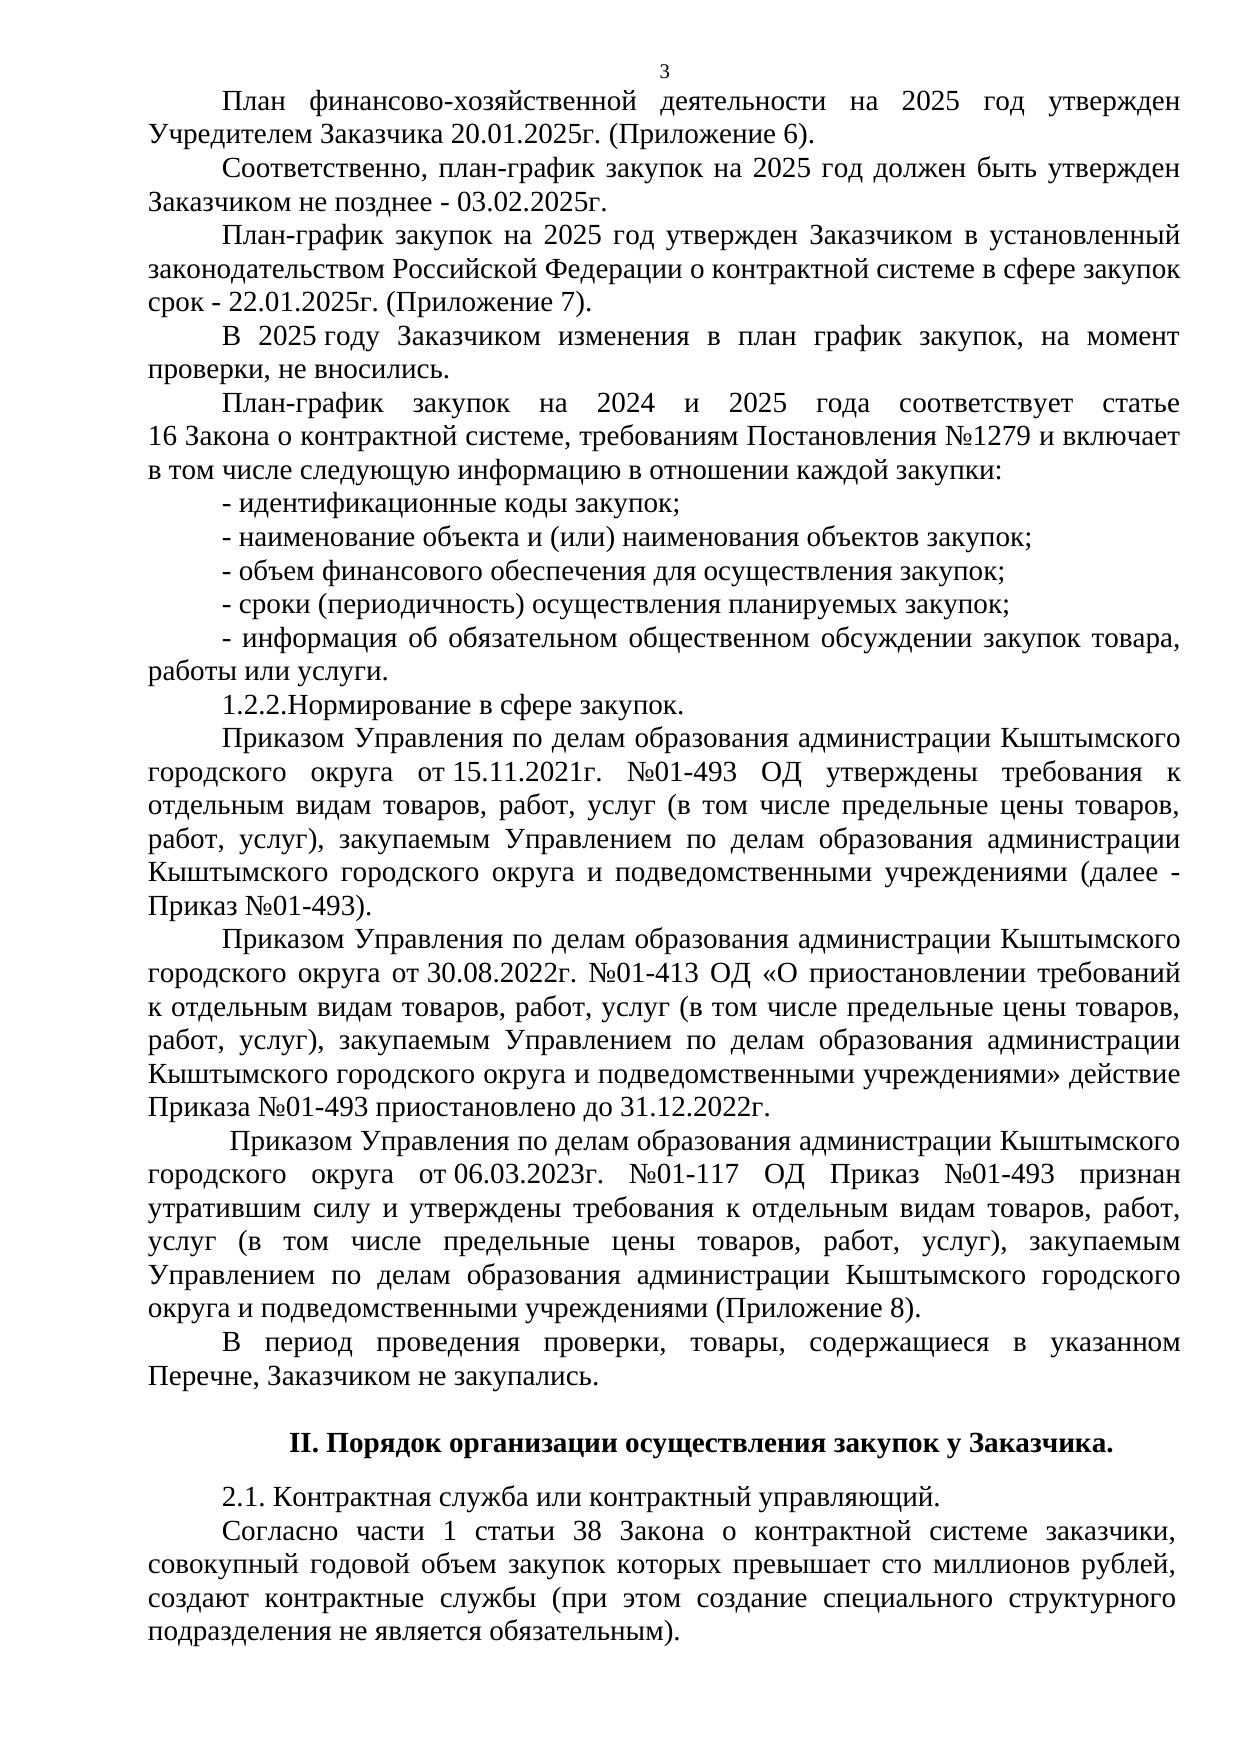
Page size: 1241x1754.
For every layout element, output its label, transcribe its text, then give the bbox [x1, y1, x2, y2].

text - сроки (периодичность) осуществления планируемых закупок; [148, 586, 1181, 620]
text Приказом Управления по делам образования администрации Кыштымского городского округа от 15.11.2021г. №01-493 ОД утверждены требования к отдельным видам товаров, работ, услуг (в том числе предельные цены товаров, работ, услуг), закупаемым Управлением по делам образования администрации Кыштымского городского округа и подведомственными учреждениями (далее - Приказ №01-493). [148, 720, 1181, 922]
text План-график закупок на 2024 и 2025 года соответствует статье 16 Закона о контрактной системе, требованиям Постановления №1279 и включает в том числе следующую информацию в отношении каждой закупки: [148, 385, 1181, 486]
text 1.2.2.Нормирование в сфере закупок. [148, 687, 1181, 720]
text Соответственно, план-график закупок на 2025 год должен быть утвержден Заказчиком не позднее - 03.02.2025г. [148, 150, 1181, 217]
text В 2025 году Заказчиком изменения в план график закупок, на момент проверки, не вносились. [148, 318, 1181, 385]
text - идентификационные коды закупок; [148, 486, 1181, 519]
text Приказом Управления по делам образования администрации Кыштымского городского округа от 06.03.2023г. №01-117 ОД Приказ №01-493 признан утратившим силу и утверждены требования к отдельным видам товаров, работ, услуг (в том числе предельные цены товаров, работ, услуг), закупаемым Управлением по делам образования администрации Кыштымского городского округа и подведомственными учреждениями (Приложение 8). [148, 1123, 1181, 1324]
text 2.1. Контрактная служба или контрактный управляющий. [148, 1479, 1181, 1513]
text Приказом Управления по делам образования администрации Кыштымского городского округа от 30.08.2022г. №01-413 ОД «О приостановлении требований к отдельным видам товаров, работ, услуг (в том числе предельные цены товаров, работ, услуг), закупаемым Управлением по делам образования администрации Кыштымского городского округа и подведомственными учреждениями» действие Приказа №01-493 приостановлено до 31.12.2022г. [148, 922, 1181, 1123]
text В период проведения проверки, товары, содержащиеся в указанном Перечне, Заказчиком не закупались. [148, 1324, 1181, 1391]
text Согласно части 1 статьи 38 Закона о контрактной системе заказчики, совокупный годовой объем закупок которых превышает сто миллионов рублей, создают контрактные службы (при этом создание специального структурного подразделения не является обязательным). [148, 1513, 1177, 1647]
text - информация об обязательном общественном обсуждении закупок товара, работы или услуги. [148, 620, 1181, 687]
text II. Порядок организации осуществления закупок у Заказчика. [148, 1425, 1181, 1458]
text План финансово-хозяйственной деятельности на 2025 год утвержден Учредителем Заказчика 20.01.2025г. (Приложение 6). [148, 83, 1181, 150]
text План-график закупок на 2025 год утвержден Заказчиком в установленный законодательством Российской Федерации о контрактной системе в сфере закупок срок - 22.01.2025г. (Приложение 7). [148, 217, 1181, 318]
text - наименование объекта и (или) наименования объектов закупок; [148, 519, 1181, 553]
text - объем финансового обеспечения для осуществления закупок; [148, 553, 1181, 586]
